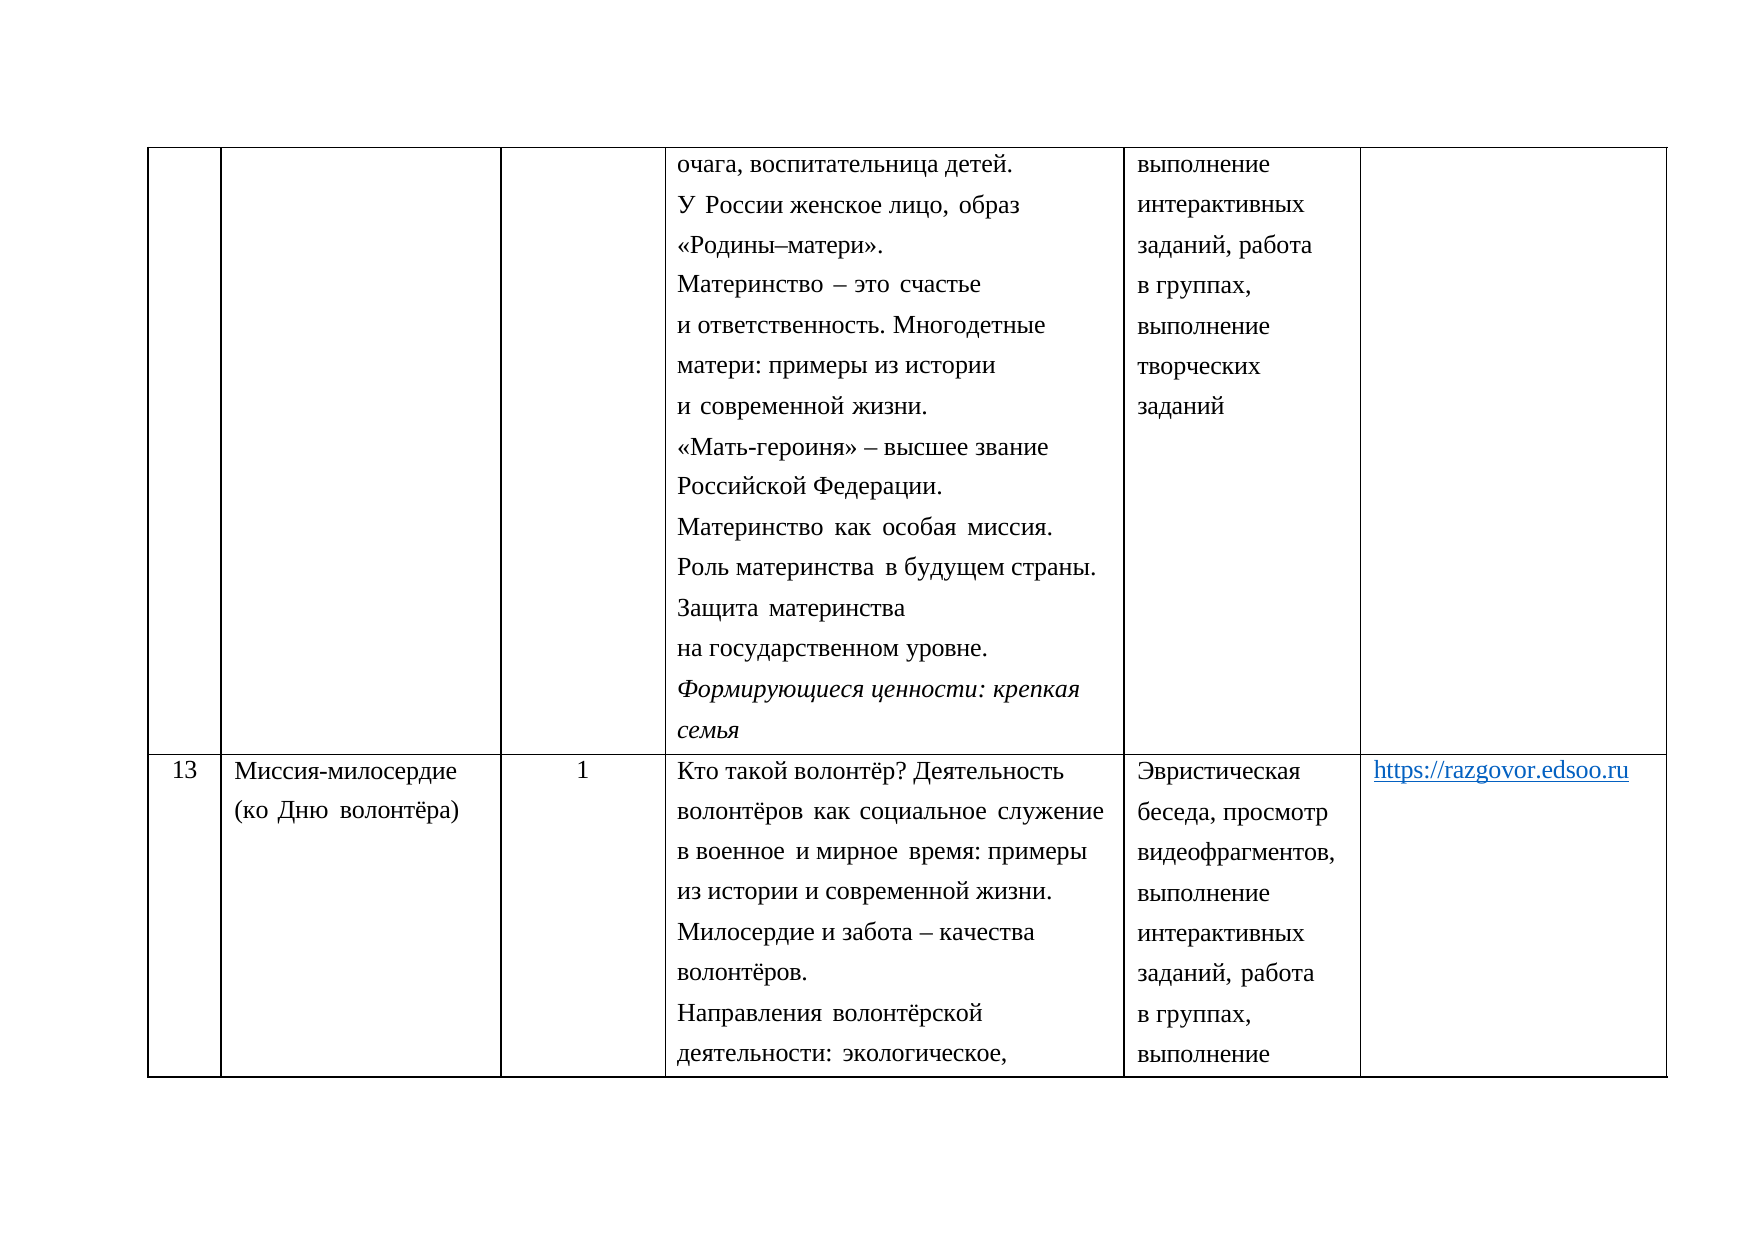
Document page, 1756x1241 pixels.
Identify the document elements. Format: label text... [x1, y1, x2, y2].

table_cell Миссия-милосердие (ко Дню волонтёра) [222, 755, 500, 1076]
table_header [222, 148, 500, 754]
table_header [502, 148, 665, 754]
table_header [1361, 148, 1666, 754]
table_cell 13 [149, 755, 220, 1076]
table_header [149, 148, 220, 754]
table_cell https://razgovor.edsoo.ru [1361, 755, 1666, 1076]
table_cell Кто такой волонтёр? Деятельность волонтёров как социальное служение в военное и мирное время: примеры из истории и современной жизни. Милосердие и забота – качества волонтёров. Направления волонтёрской деятельности: экологическое, [666, 755, 1123, 1076]
table_cell Эвристическая беседа, просмотр видеофрагментов, выполнение интерактивных заданий, работа в группах, выполнение [1125, 755, 1360, 1076]
table_header выполнение интерактивных заданий, работа в группах, выполнение творческих заданий [1125, 148, 1360, 754]
table_cell 1 [502, 755, 665, 1076]
table_header очага, воспитательница детей. У России женское лицо, образ «Родины–матери». Материнство – это счастье и ответственность. Многодетные матери: примеры из истории и современной жизни. «Мать-героиня» – высшее звание Российской Федерации. Материнство как особая миссия. Роль материнства в будущем страны. Защита материнства на государственном уровне. Формирующиеся ценности: крепкая семья [666, 148, 1123, 754]
